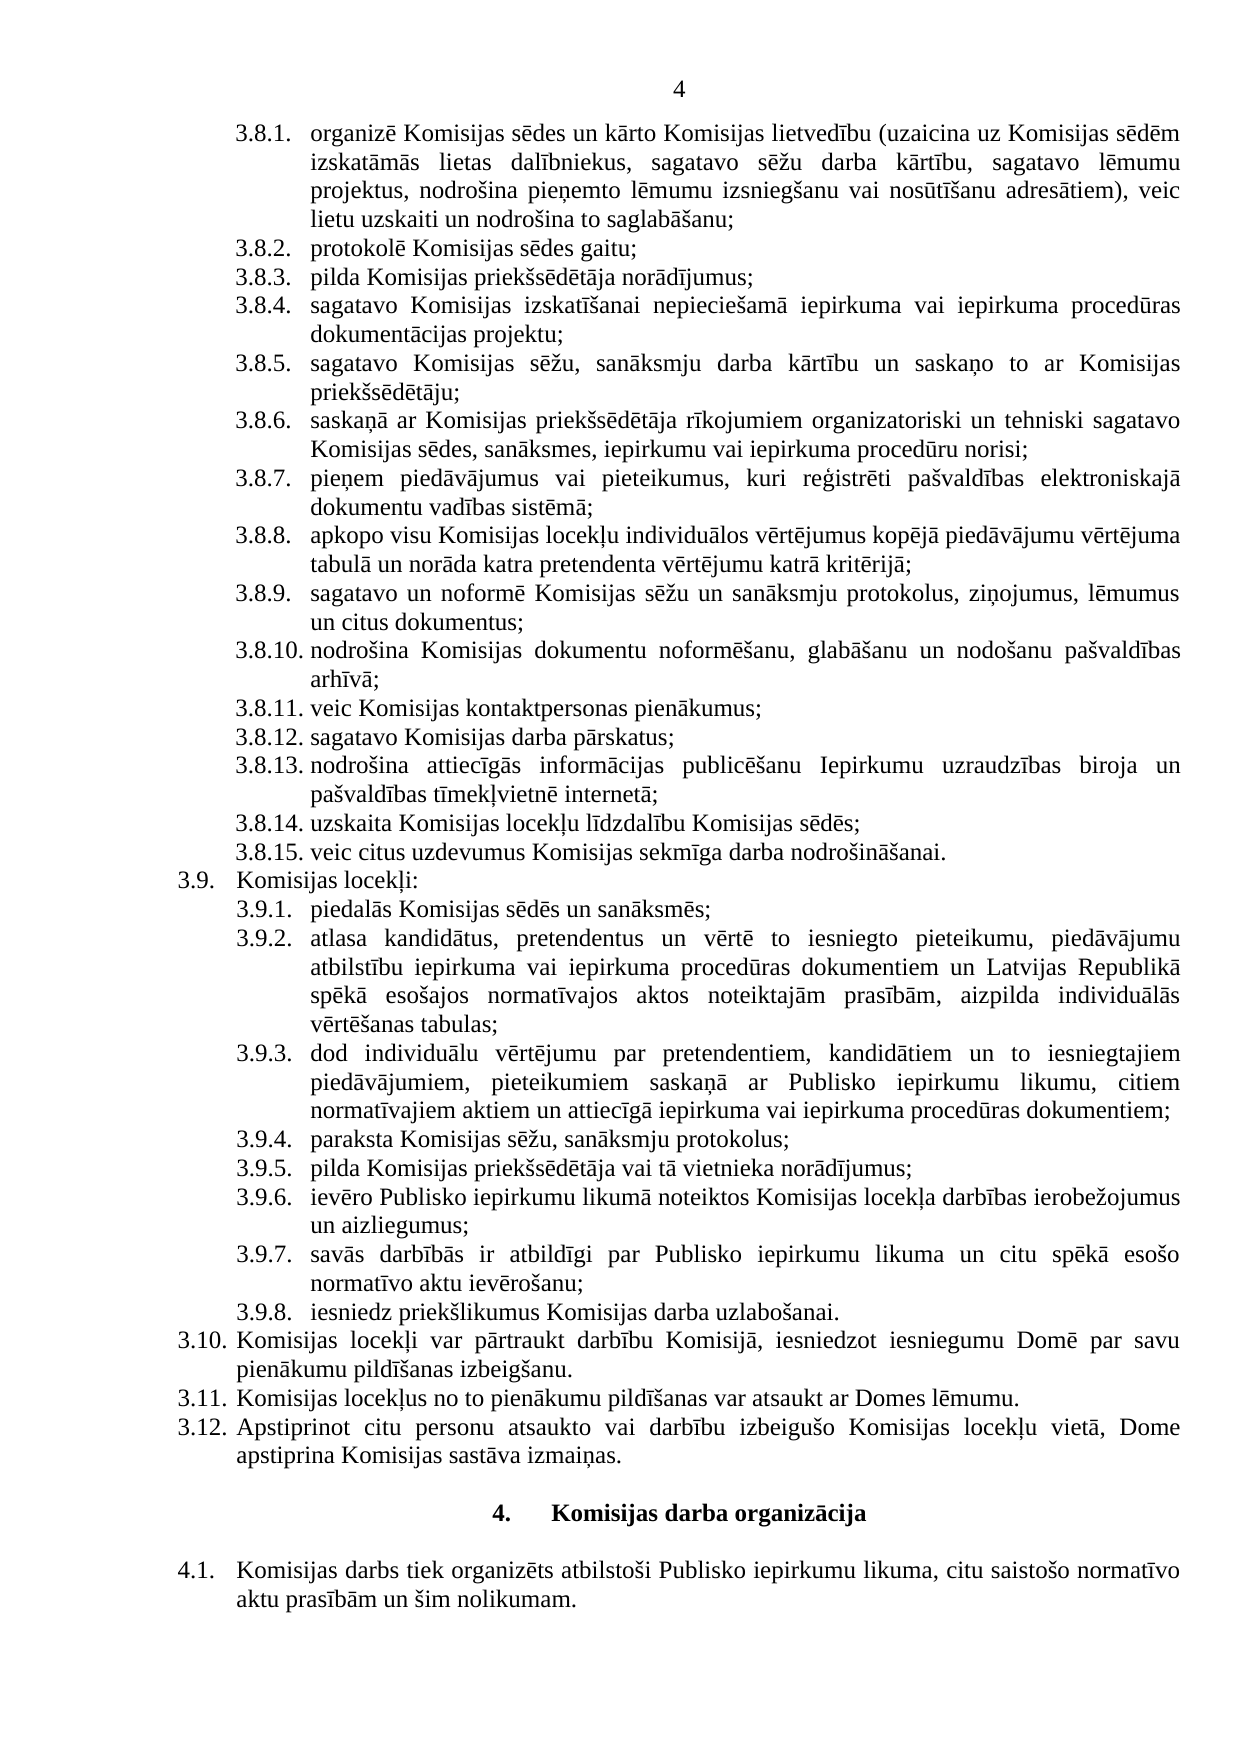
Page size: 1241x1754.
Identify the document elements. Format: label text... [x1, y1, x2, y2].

list organizē Komisijas sēdes un kārto Komisijas lietvedību (uzaicina uz Komisijas sēdēm izskatāmās lietas dalībniekus, sagatavo sēžu darba kārtību, sagatavo lēmumu projektus, nodrošina pieņemto lēmumu izsniegšanu vai nosūtīšanu adresātiem), veic lietu uzskaiti un nodrošina to saglabāšanu; [235, 118, 1181, 233]
list piedalās Komisijas sēdēs un sanāksmēs; [236, 894, 1181, 923]
list saskaņā ar Komisijas priekšsēdētāja rīkojumiem organizatoriski un tehniski sagatavo Komisijas sēdes, sanāksmes, iepirkumu vai iepirkuma procedūru norisi; [235, 406, 1181, 463]
list nodrošina Komisijas dokumentu noformēšanu, glabāšanu un nodošanu pašvaldības arhīvā; [235, 636, 1181, 693]
list Komisijas darba organizācija [177, 1498, 1181, 1527]
list nodrošina attiecīgās informācijas publicēšanu Iepirkumu uzraudzības biroja un pašvaldības tīmekļvietnē internetā; [235, 751, 1181, 808]
list ievēro Publisko iepirkumu likumā noteiktos Komisijas locekļa darbības ierobežojumus un aizliegumus; [236, 1182, 1181, 1239]
list veic Komisijas kontaktpersonas pienākumus; [235, 693, 1181, 722]
list paraksta Komisijas sēžu, sanāksmju protokolus; [236, 1124, 1181, 1153]
list Komisijas locekļus no to pienākumu pildīšanas var atsaukt ar Domes lēmumu. [177, 1383, 1181, 1412]
list uzskaita Komisijas locekļu līdzdalību Komisijas sēdēs; [235, 808, 1181, 837]
list pilda Komisijas priekšsēdētāja norādījumus; [235, 262, 1181, 291]
list Apstiprinot citu personu atsaukto vai darbību izbeigušo Komisijas locekļu vietā, Dome apstiprina Komisijas sastāva izmaiņas. [177, 1412, 1181, 1469]
list pieņem piedāvājumus vai pieteikumus, kuri reģistrēti pašvaldības elektroniskajā dokumentu vadības sistēmā; [235, 463, 1181, 521]
list veic citus uzdevumus Komisijas sekmīga darba nodrošināšanai. [235, 837, 1181, 866]
list sagatavo Komisijas darba pārskatus; [235, 722, 1181, 751]
list atlasa kandidātus, pretendentus un vērtē to iesniegto pieteikumu, piedāvājumu atbilstību iepirkuma vai iepirkuma procedūras dokumentiem un Latvijas Republikā spēkā esošajos normatīvajos aktos noteiktajām prasībām, aizpilda individuālās vērtēšanas tabulas; [236, 923, 1181, 1038]
list Komisijas darbs tiek organizēts atbilstoši Publisko iepirkumu likuma, citu saistošo normatīvo aktu prasībām un šim nolikumam. [177, 1556, 1181, 1613]
list savās darbībās ir atbildīgi par Publisko iepirkumu likuma un citu spēkā esošo normatīvo aktu ievērošanu; [236, 1239, 1181, 1297]
list apkopo visu Komisijas locekļu individuālos vērtējumus kopējā piedāvājumu vērtējuma tabulā un norāda katra pretendenta vērtējumu katrā kritērijā; [235, 521, 1181, 578]
list sagatavo un noformē Komisijas sēžu un sanāksmju protokolus, ziņojumus, lēmumus un citus dokumentus; [235, 578, 1181, 636]
list Komisijas locekļi var pārtraukt darbību Komisijā, iesniedzot iesniegumu Domē par savu pienākumu pildīšanas izbeigšanu. [177, 1326, 1181, 1383]
list Komisijas locekļi: [177, 866, 1181, 894]
list iesniedz priekšlikumus Komisijas darba uzlabošanai. [236, 1297, 1181, 1326]
list protokolē Komisijas sēdes gaitu; [235, 233, 1181, 262]
list sagatavo Komisijas izskatīšanai nepieciešamā iepirkuma vai iepirkuma procedūras dokumentācijas projektu; [235, 291, 1181, 348]
list sagatavo Komisijas sēžu, sanāksmju darba kārtību un saskaņo to ar Komisijas priekšsēdētāju; [235, 348, 1181, 406]
list dod individuālu vērtējumu par pretendentiem, kandidātiem un to iesniegtajiem piedāvājumiem, pieteikumiem saskaņā ar Publisko iepirkumu likumu, citiem normatīvajiem aktiem un attiecīgā iepirkuma vai iepirkuma procedūras dokumentiem; [236, 1038, 1181, 1124]
list pilda Komisijas priekšsēdētāja vai tā vietnieka norādījumus; [236, 1153, 1181, 1182]
